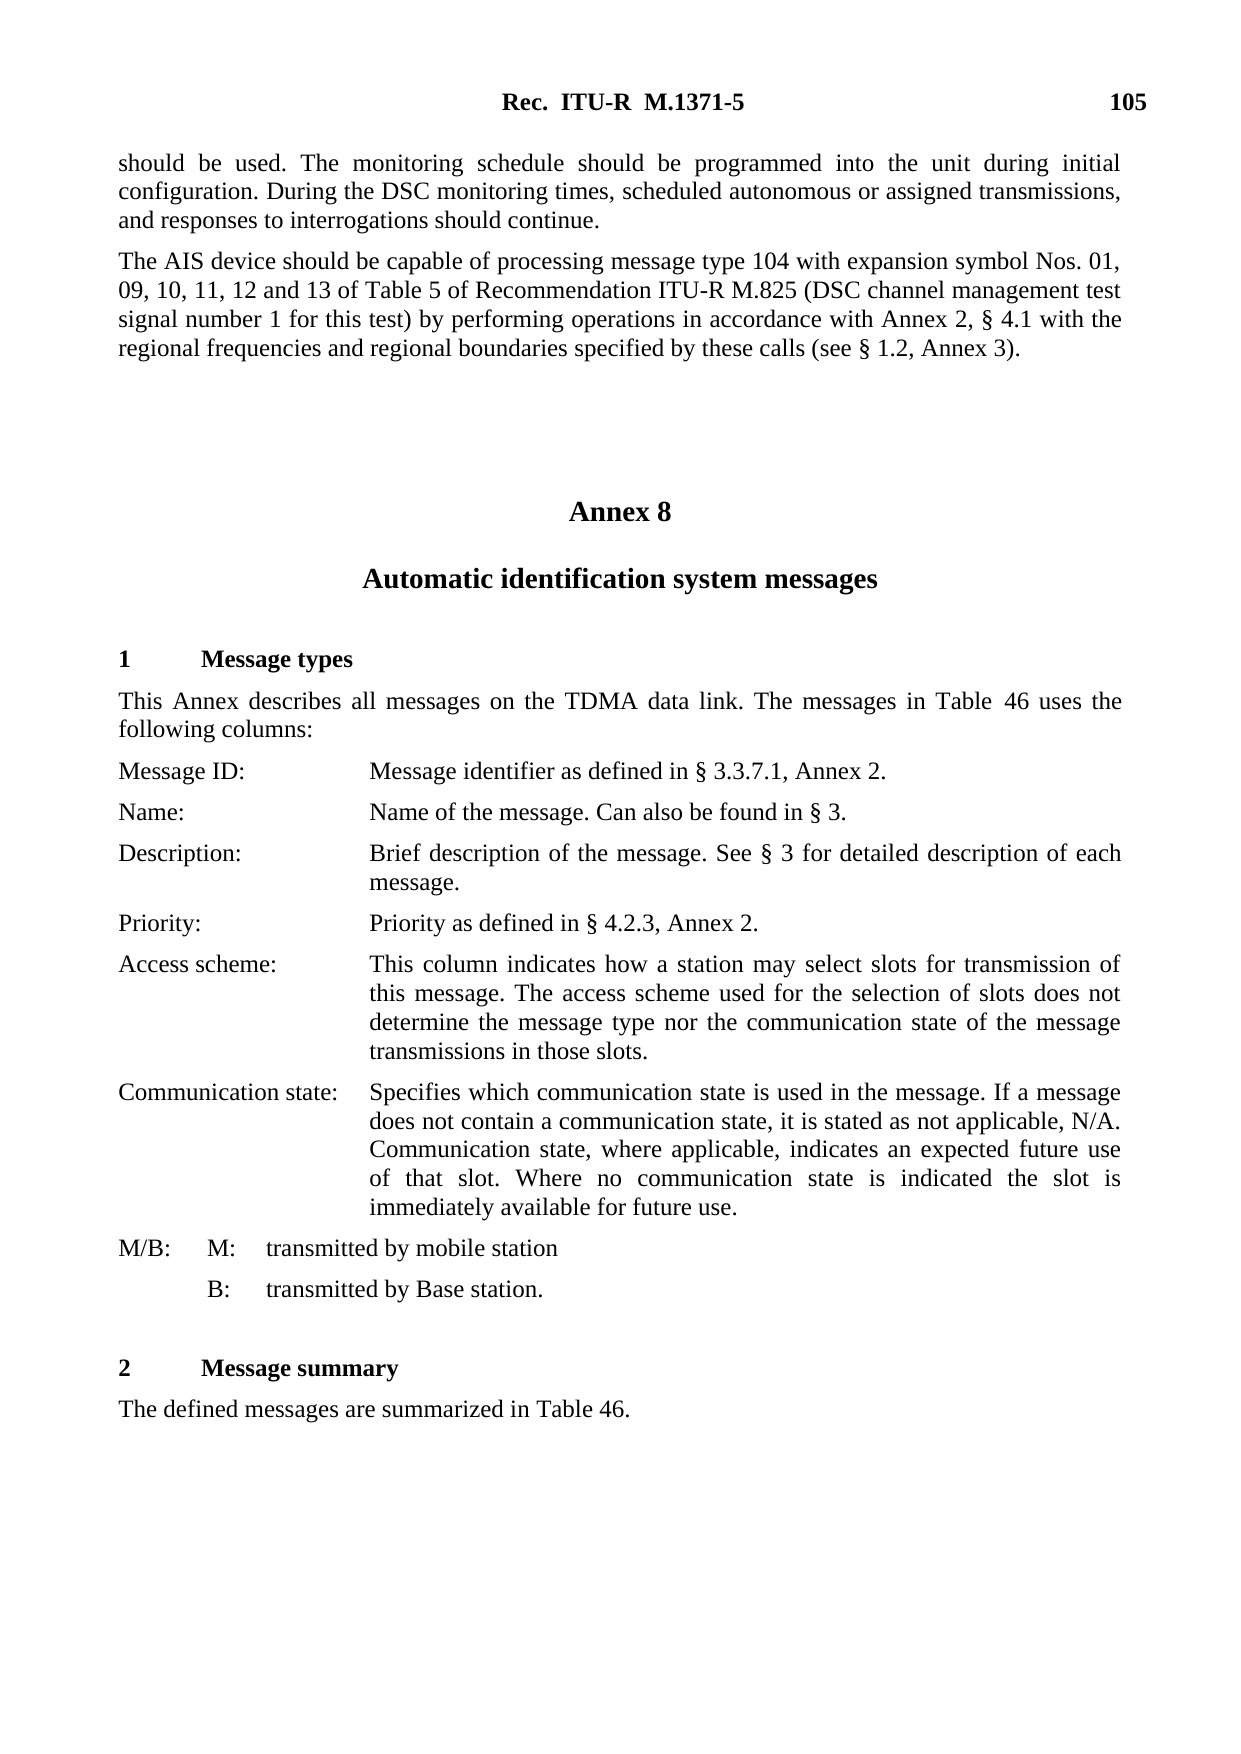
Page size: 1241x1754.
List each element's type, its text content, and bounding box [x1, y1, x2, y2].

text The AIS device should be capable of processing message type 104 with expansion symbol Nos. 01, 09, 10, 11, 12 and 13 of Table 5 of Recommendation ITU-R M.825 (DSC channel management test signal number 1 for this test) by performing operations in accordance with Annex 2, § 4.1 with the regional frequencies and regional boundaries specified by these calls (see § 1.2, Annex 3). [118, 246, 1122, 361]
text Priority: Priority as defined in § 4.2.3, Annex 2. [118, 908, 1122, 937]
text Communication state: Specifies which communication state is used in the message. If a message does not contain a communication state, it is stated as not applicable, N/A. Communication state, where applicable, indicates an expected future use of that slot. Where no communication state is indicated the slot is immediately available for future use. [118, 1077, 1122, 1221]
text Access scheme: This column indicates how a station may select slots for transmission of this message. The access scheme used for the selection of slots does not determine the message type nor the communication state of the message transmissions in those slots. [118, 949, 1122, 1064]
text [118, 148, 1122, 234]
text Name: Name of the message. Can also be found in § 3. [118, 797, 1122, 826]
text Message ID: Message identifier as defined in § 3.3.7.1, Annex 2. [118, 756, 1122, 784]
subtitle 2 Message summary [118, 1353, 1122, 1382]
text This Annex describes all messages on the TDMA data link. The messages in Table 46 uses the following columns: [118, 686, 1122, 743]
text Description: Brief description of the message. See § 3 for detailed description of each message. [118, 838, 1122, 896]
text M/B: M: transmitted by mobile station [118, 1233, 1122, 1262]
title Annex 8 Automatic identification system messages [118, 494, 1122, 594]
text B: transmitted by Base station. [118, 1274, 1122, 1303]
subtitle 1 Message types [118, 644, 1122, 673]
text The defined messages are summarized in Table 46. [118, 1394, 1122, 1423]
